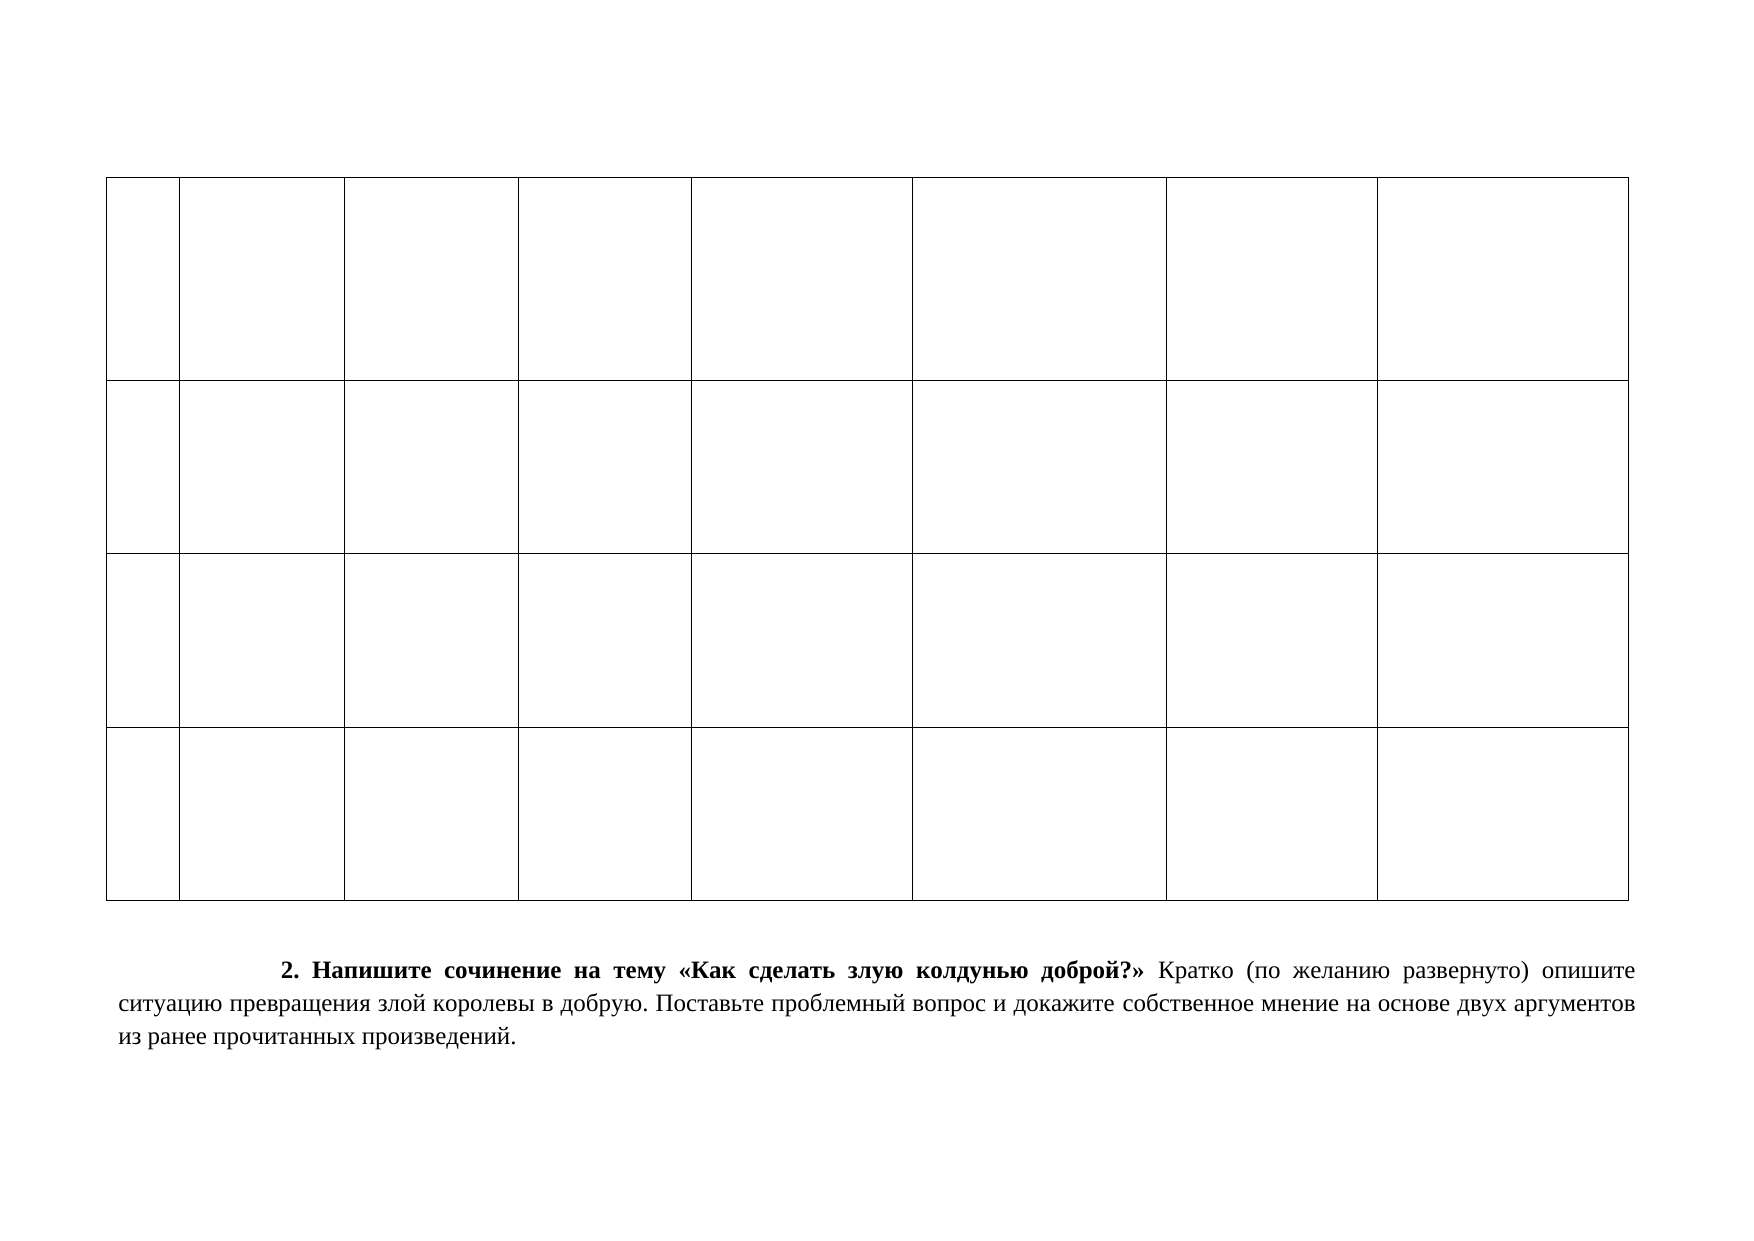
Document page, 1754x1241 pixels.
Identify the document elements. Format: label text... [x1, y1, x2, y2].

table_cell [1167, 728, 1377, 900]
table_cell [519, 554, 691, 727]
table_cell [692, 554, 912, 727]
table_cell [1167, 554, 1377, 727]
table_cell [519, 728, 691, 900]
table_cell [519, 381, 691, 553]
table_cell [1378, 381, 1628, 553]
table_cell [913, 381, 1166, 553]
table_cell [913, 554, 1166, 727]
table_cell [519, 178, 691, 379]
table_cell [345, 554, 518, 727]
table_cell [180, 381, 344, 553]
table_cell [913, 178, 1166, 379]
table_cell [1378, 728, 1628, 900]
table_cell [913, 728, 1166, 900]
table_cell [180, 554, 344, 727]
table_cell [180, 728, 344, 900]
table_cell [692, 381, 912, 553]
table_cell [107, 178, 179, 379]
table_cell [1167, 178, 1377, 379]
table_cell [345, 728, 518, 900]
table_cell [107, 728, 179, 900]
table_cell [107, 554, 179, 727]
text 2. Напишите сочинение на тему «Как сделать злую колдунью доброй?» Кратко (по желанию развернуто) опишите ситуацию превращения злой королевы в добрую. Поставьте проблемный вопрос и докажите собственное мнение на основе двух аргументов из ранее прочитанных произведений. [118, 955, 1636, 1050]
table_cell [1378, 178, 1628, 379]
table_cell [345, 381, 518, 553]
table_cell [1167, 381, 1377, 553]
table_cell [692, 178, 912, 379]
table_cell [180, 178, 344, 379]
table_cell [107, 381, 179, 553]
table_cell [692, 728, 912, 900]
table_cell [1378, 554, 1628, 727]
table_cell [345, 178, 518, 379]
